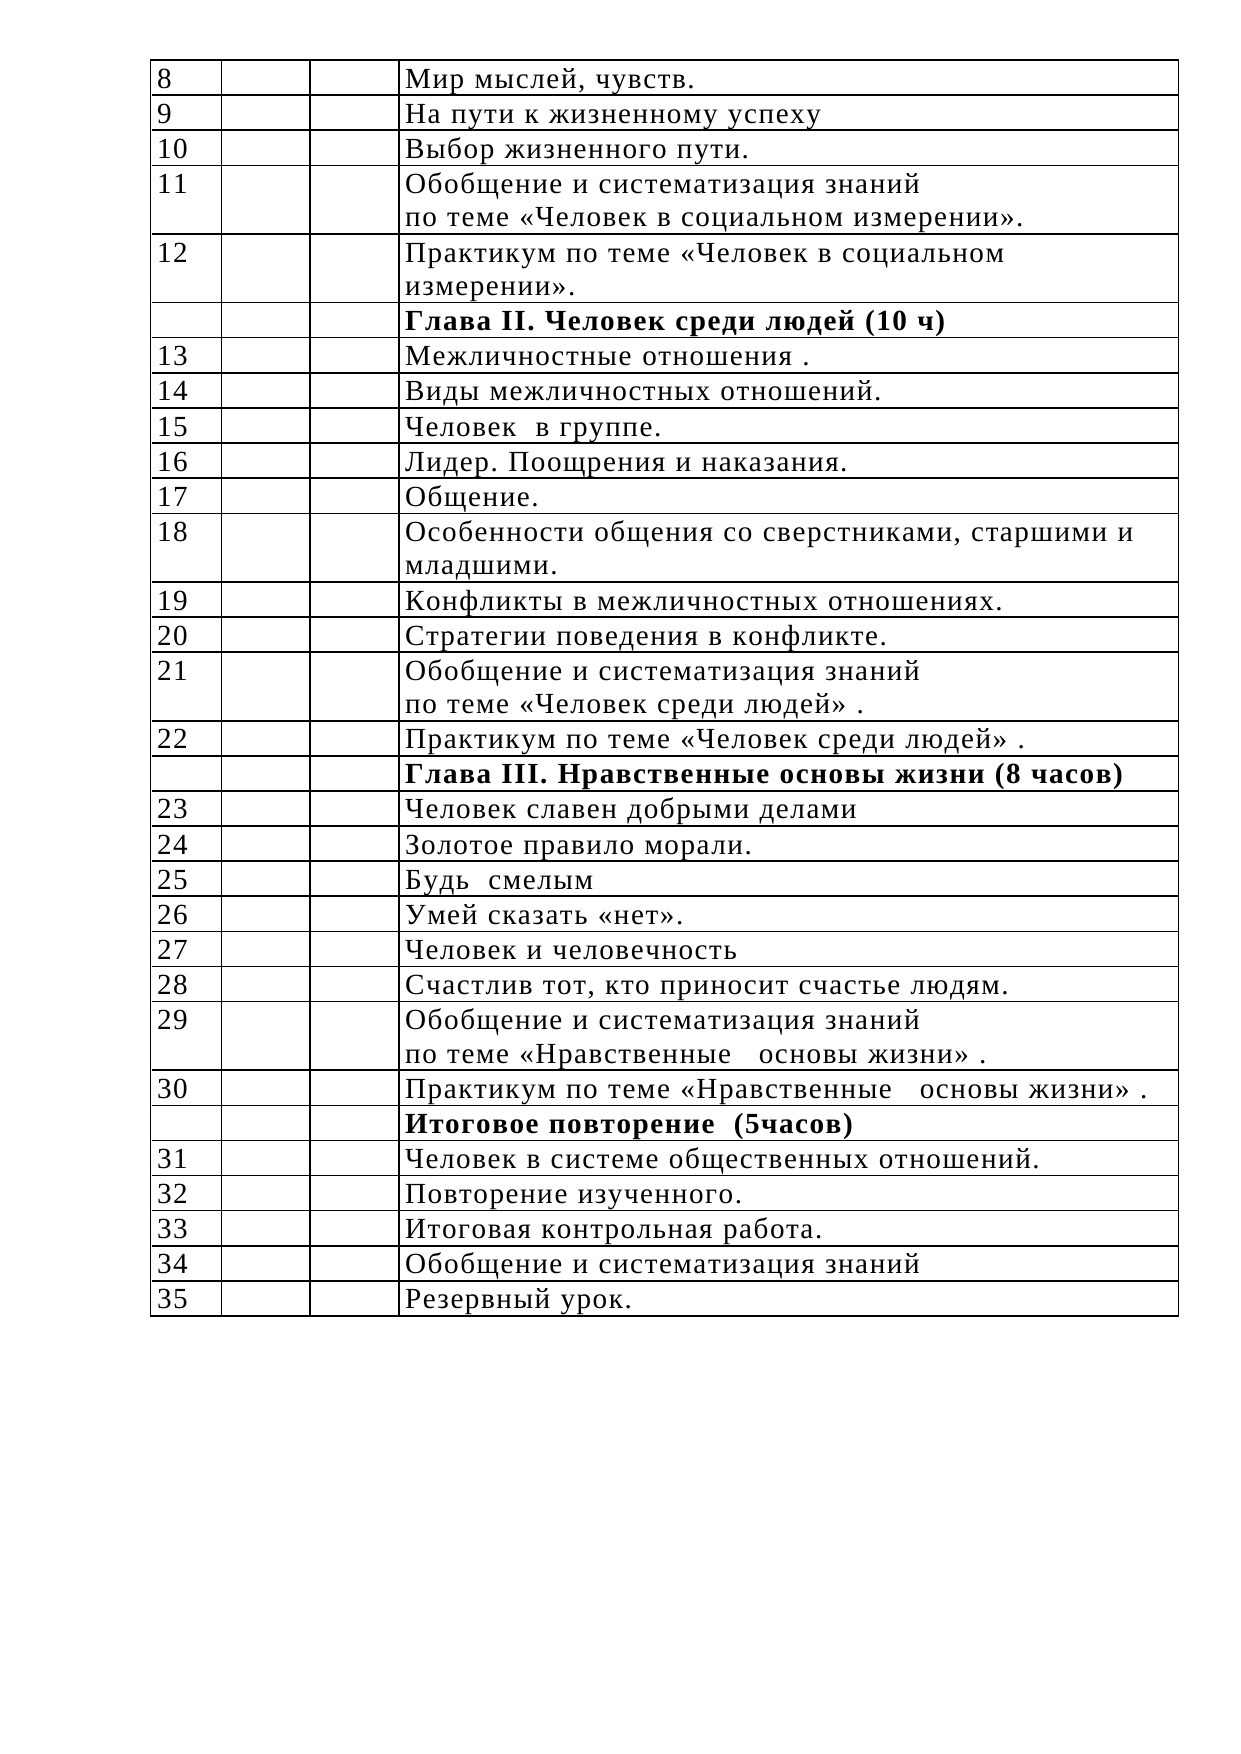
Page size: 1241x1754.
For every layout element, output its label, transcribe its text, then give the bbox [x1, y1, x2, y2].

table_cell [222, 1106, 309, 1139]
table_cell 28 [151, 967, 221, 1001]
table_cell Мир мыслей, чувств. [400, 61, 1178, 94]
table_cell [222, 1002, 309, 1069]
table_cell [222, 1176, 309, 1210]
table_cell Особенности общения со сверстниками, старшими и младшими. [400, 514, 1178, 581]
table_cell [151, 1106, 221, 1139]
table_cell [311, 338, 398, 372]
table_cell Общение. [400, 479, 1178, 512]
table_cell 16 [151, 443, 221, 477]
table_cell [222, 722, 309, 755]
table_cell Конфликты в межличностных отношениях. [400, 583, 1178, 616]
table_cell 19 [151, 582, 221, 616]
table_cell [311, 374, 398, 407]
table_cell Практикум по теме «Нравственные основы жизни» . [400, 1071, 1178, 1104]
table_cell 20 [151, 617, 221, 651]
table_cell [222, 444, 309, 477]
table_cell Практикум по теме «Человек среди людей» . [400, 722, 1178, 755]
table_cell 31 [151, 1141, 221, 1175]
table_cell [311, 1141, 398, 1175]
table_cell 9 [151, 95, 221, 129]
table_cell [222, 409, 309, 442]
table_cell Человек славен добрыми делами [400, 792, 1178, 825]
table_cell [222, 1211, 309, 1245]
table_cell Повторение изученного. [400, 1176, 1178, 1210]
table_cell [222, 374, 309, 407]
table_cell Стратегии поведения в конфликте. [400, 618, 1178, 651]
table_cell 25 [151, 861, 221, 895]
table_cell [222, 897, 309, 931]
table_cell [311, 1176, 398, 1210]
table_cell 8 [151, 61, 221, 94]
table_cell [311, 409, 398, 442]
table_cell [311, 792, 398, 825]
table_cell [222, 96, 309, 129]
table_cell [311, 967, 398, 1001]
table_cell [311, 131, 398, 164]
table_cell [311, 653, 398, 720]
table_cell [222, 235, 309, 302]
table_cell 13 [151, 338, 221, 372]
table_cell [222, 792, 309, 825]
table_cell Человек в системе общественных отношений. [400, 1141, 1178, 1175]
table_cell Итоговое повторение (5часов) [400, 1106, 1178, 1139]
table_cell [311, 1071, 398, 1104]
table_cell [222, 583, 309, 616]
table_cell [222, 967, 309, 1001]
table_cell На пути к жизненному успеху [400, 96, 1178, 129]
table_cell Лидер. Поощрения и наказания. [400, 444, 1178, 477]
table_cell 14 [151, 373, 221, 407]
table_cell [222, 1247, 309, 1280]
table_cell 12 [151, 234, 221, 302]
table_cell [311, 61, 398, 94]
table_cell [311, 444, 398, 477]
table_cell 34 [151, 1246, 221, 1280]
table_cell 17 [151, 478, 221, 512]
table_cell 32 [151, 1176, 221, 1210]
table_cell [222, 827, 309, 860]
table_cell 30 [151, 1070, 221, 1104]
table_cell [311, 1247, 398, 1280]
table_cell 27 [151, 932, 221, 966]
table_cell [311, 827, 398, 860]
table_cell [311, 618, 398, 651]
table_cell [222, 1071, 309, 1104]
table_cell [222, 1141, 309, 1175]
table_cell [222, 131, 309, 164]
table_cell [311, 1106, 398, 1139]
table_cell Итоговая контрольная работа. [400, 1211, 1178, 1245]
table_cell Обобщение и систематизация знаний по теме «Человек в социальном измерении». [400, 166, 1178, 233]
table_cell 35 [151, 1281, 221, 1315]
table_cell [311, 303, 398, 337]
table_cell [222, 479, 309, 512]
table_cell [311, 862, 398, 895]
table_cell 15 [151, 408, 221, 442]
table_cell 26 [151, 896, 221, 931]
table_cell Практикум по теме «Человек в социальном измерении». [400, 235, 1178, 302]
table_cell 18 [151, 514, 221, 581]
table_cell Выбор жизненного пути. [400, 131, 1178, 164]
table_cell [311, 932, 398, 966]
table_cell 24 [151, 826, 221, 860]
table_cell Умей сказать «нет». [400, 897, 1178, 931]
table_cell Человек и человечность [400, 932, 1178, 966]
table_cell 11 [151, 166, 221, 233]
table_cell Будь смелым [400, 862, 1178, 895]
table_cell [222, 932, 309, 966]
table_cell Глава II. Человек среди людей (10 ч) [400, 303, 1178, 337]
table_cell Виды межличностных отношений. [400, 374, 1178, 407]
table_cell Золотое правило морали. [400, 827, 1178, 860]
table_cell [311, 166, 398, 233]
table_cell [222, 618, 309, 651]
table_cell [311, 235, 398, 302]
table_cell [311, 722, 398, 755]
table_cell Резервный урок. [400, 1282, 1178, 1315]
table_cell [151, 756, 221, 790]
table_cell [311, 757, 398, 790]
table_cell 21 [151, 652, 221, 720]
table_cell 29 [151, 1002, 221, 1069]
table_cell Обобщение и систематизация знаний по теме «Нравственные основы жизни» . [400, 1002, 1178, 1069]
table_cell Человек в группе. [400, 409, 1178, 442]
table_cell [311, 514, 398, 581]
table_cell 33 [151, 1211, 221, 1245]
table_cell [151, 303, 221, 337]
table_cell [222, 862, 309, 895]
table_cell 10 [151, 130, 221, 164]
table_cell [311, 1282, 398, 1315]
table_cell [222, 514, 309, 581]
table_cell [222, 61, 309, 94]
table_cell [311, 479, 398, 512]
table_cell [222, 653, 309, 720]
table_cell [311, 96, 398, 129]
table_cell Межличностные отношения . [400, 338, 1178, 372]
table_cell Обобщение и систематизация знаний по теме «Человек среди людей» . [400, 653, 1178, 720]
table_cell [222, 1282, 309, 1315]
table_cell 23 [151, 791, 221, 825]
table_cell [222, 757, 309, 790]
table_cell [311, 897, 398, 931]
table_cell [311, 1002, 398, 1069]
table_cell [222, 303, 309, 337]
table_cell Обобщение и систематизация знаний [400, 1247, 1178, 1280]
table_cell [222, 338, 309, 372]
table_cell [311, 583, 398, 616]
table_cell 22 [151, 721, 221, 755]
table_cell [311, 1211, 398, 1245]
table_cell Счастлив тот, кто приносит счастье людям. [400, 967, 1178, 1001]
table_cell Глава III. Нравственные основы жизни (8 часов) [400, 757, 1178, 790]
table_cell [222, 166, 309, 233]
